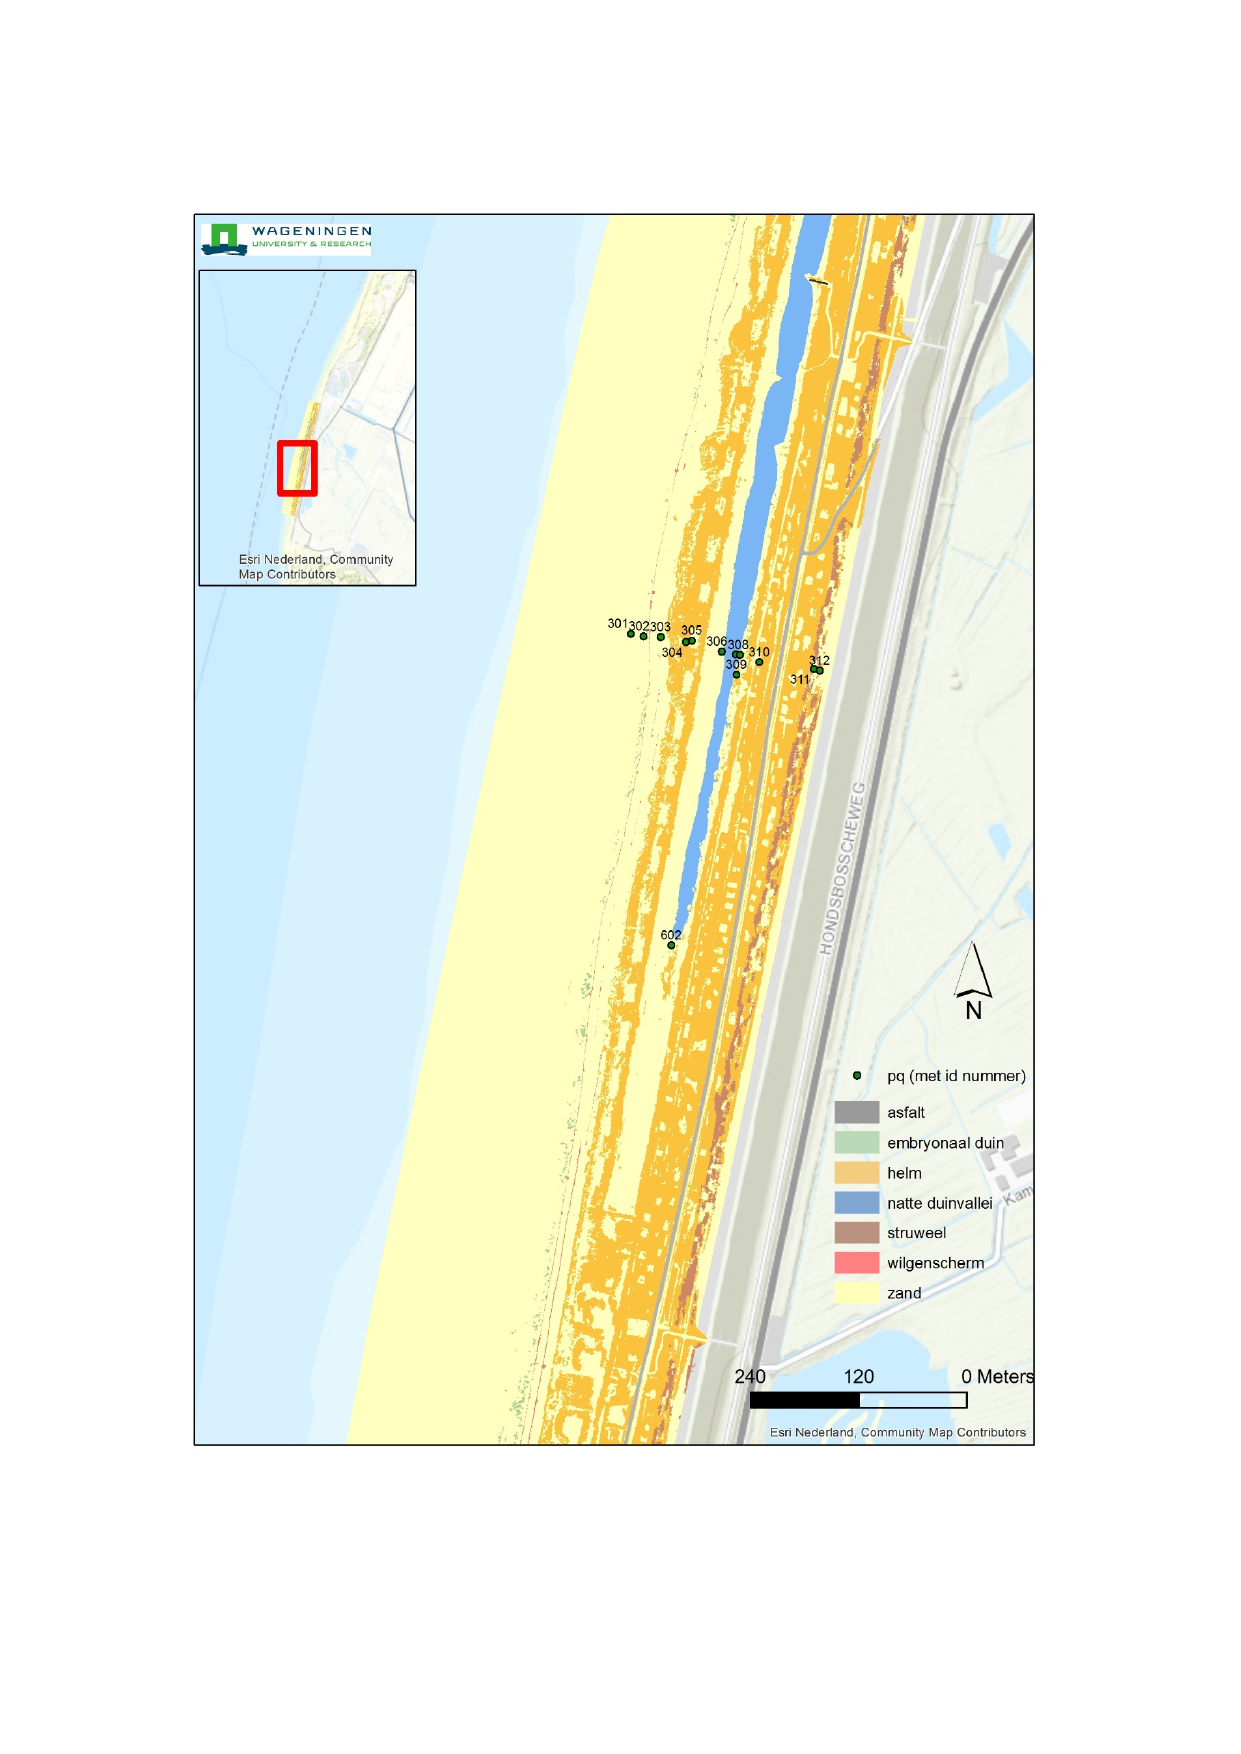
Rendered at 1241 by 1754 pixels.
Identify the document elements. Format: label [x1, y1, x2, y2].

picture [147, 161, 1093, 1497]
